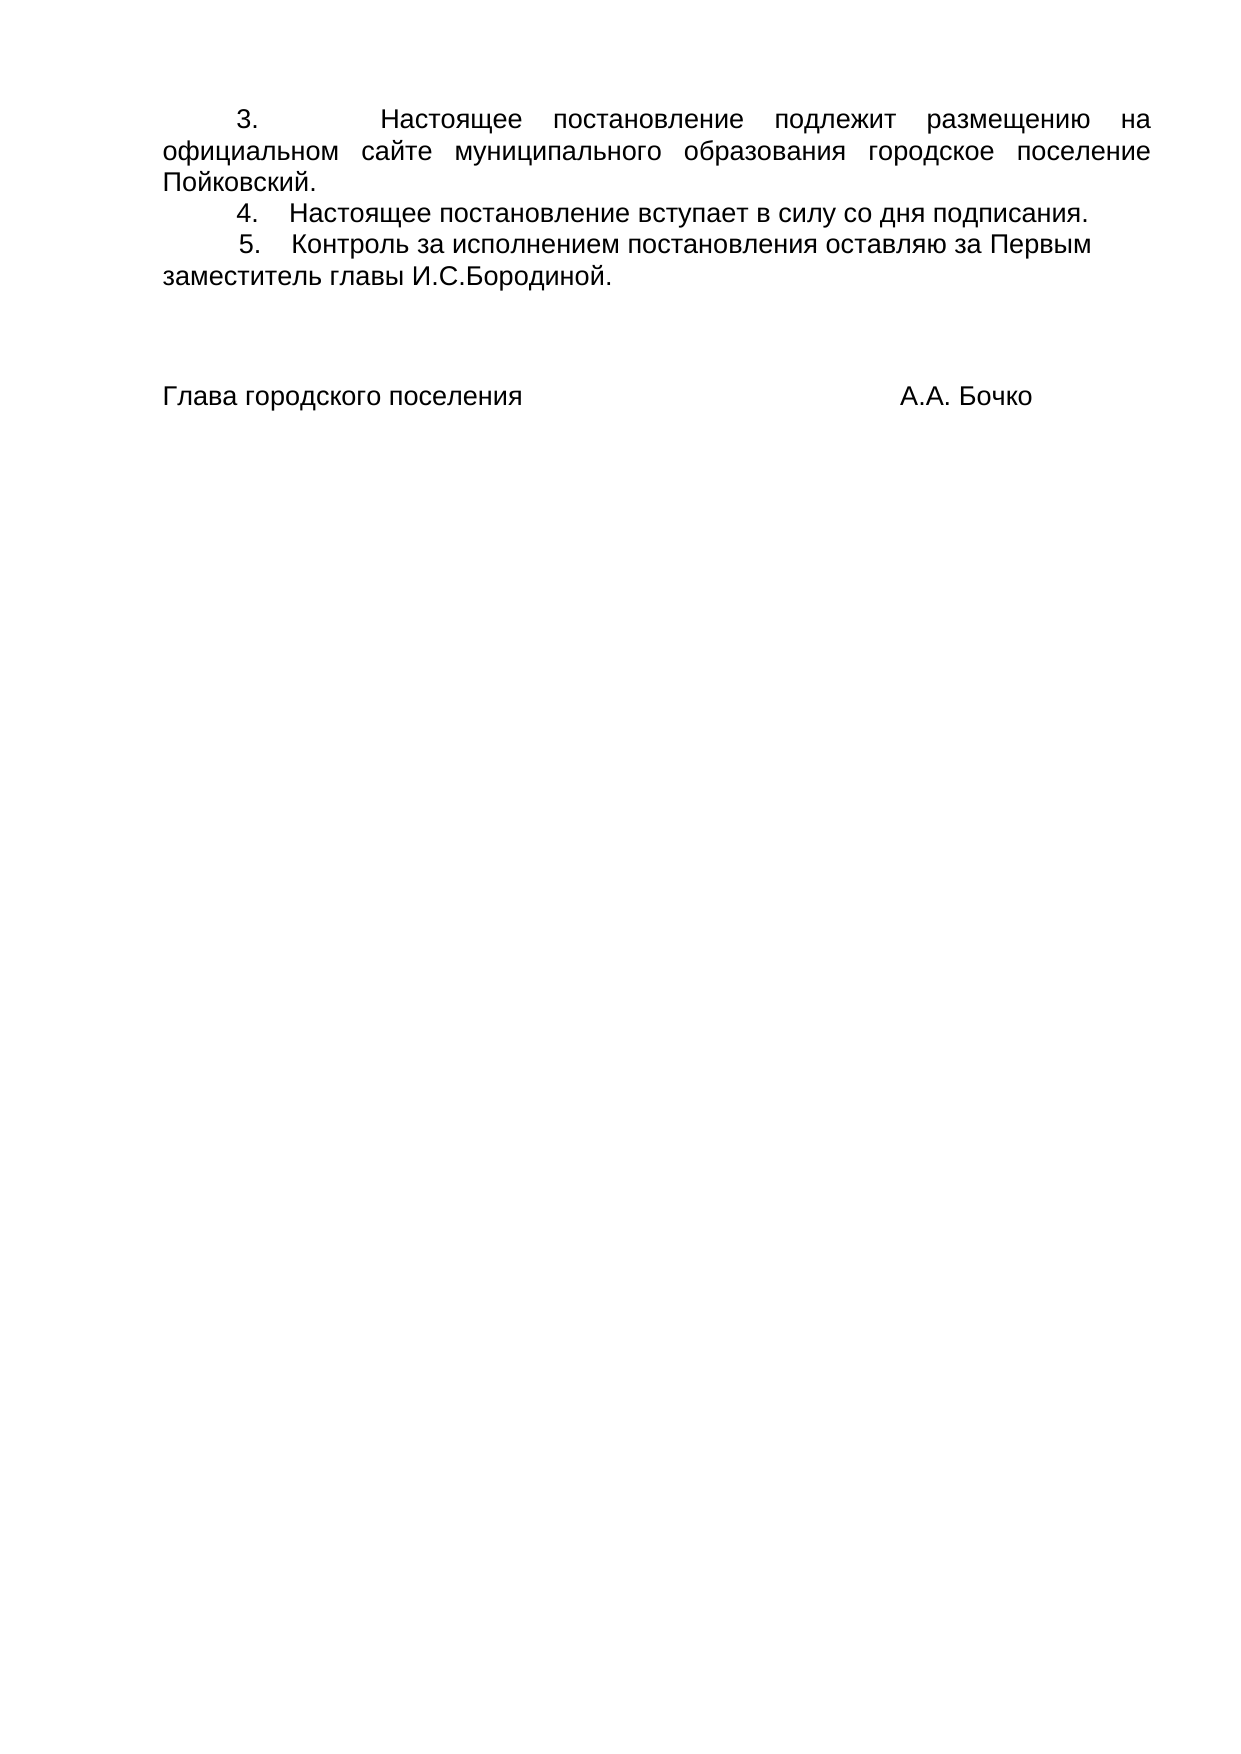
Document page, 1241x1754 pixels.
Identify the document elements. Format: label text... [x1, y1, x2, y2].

text Глава городского поселения А.А. Бочко [162, 379, 1152, 411]
text 3. Настоящее постановление подлежит размещению на официальном сайте муниципального образования городское поселение Пойковский. [162, 103, 1152, 197]
text 5. Контроль за исполнением постановления оставляю за Первым заместитель главы И.С.Бородиной. [162, 228, 1152, 291]
text 4. Настоящее постановление вступает в силу со дня подписания. [162, 197, 1152, 228]
